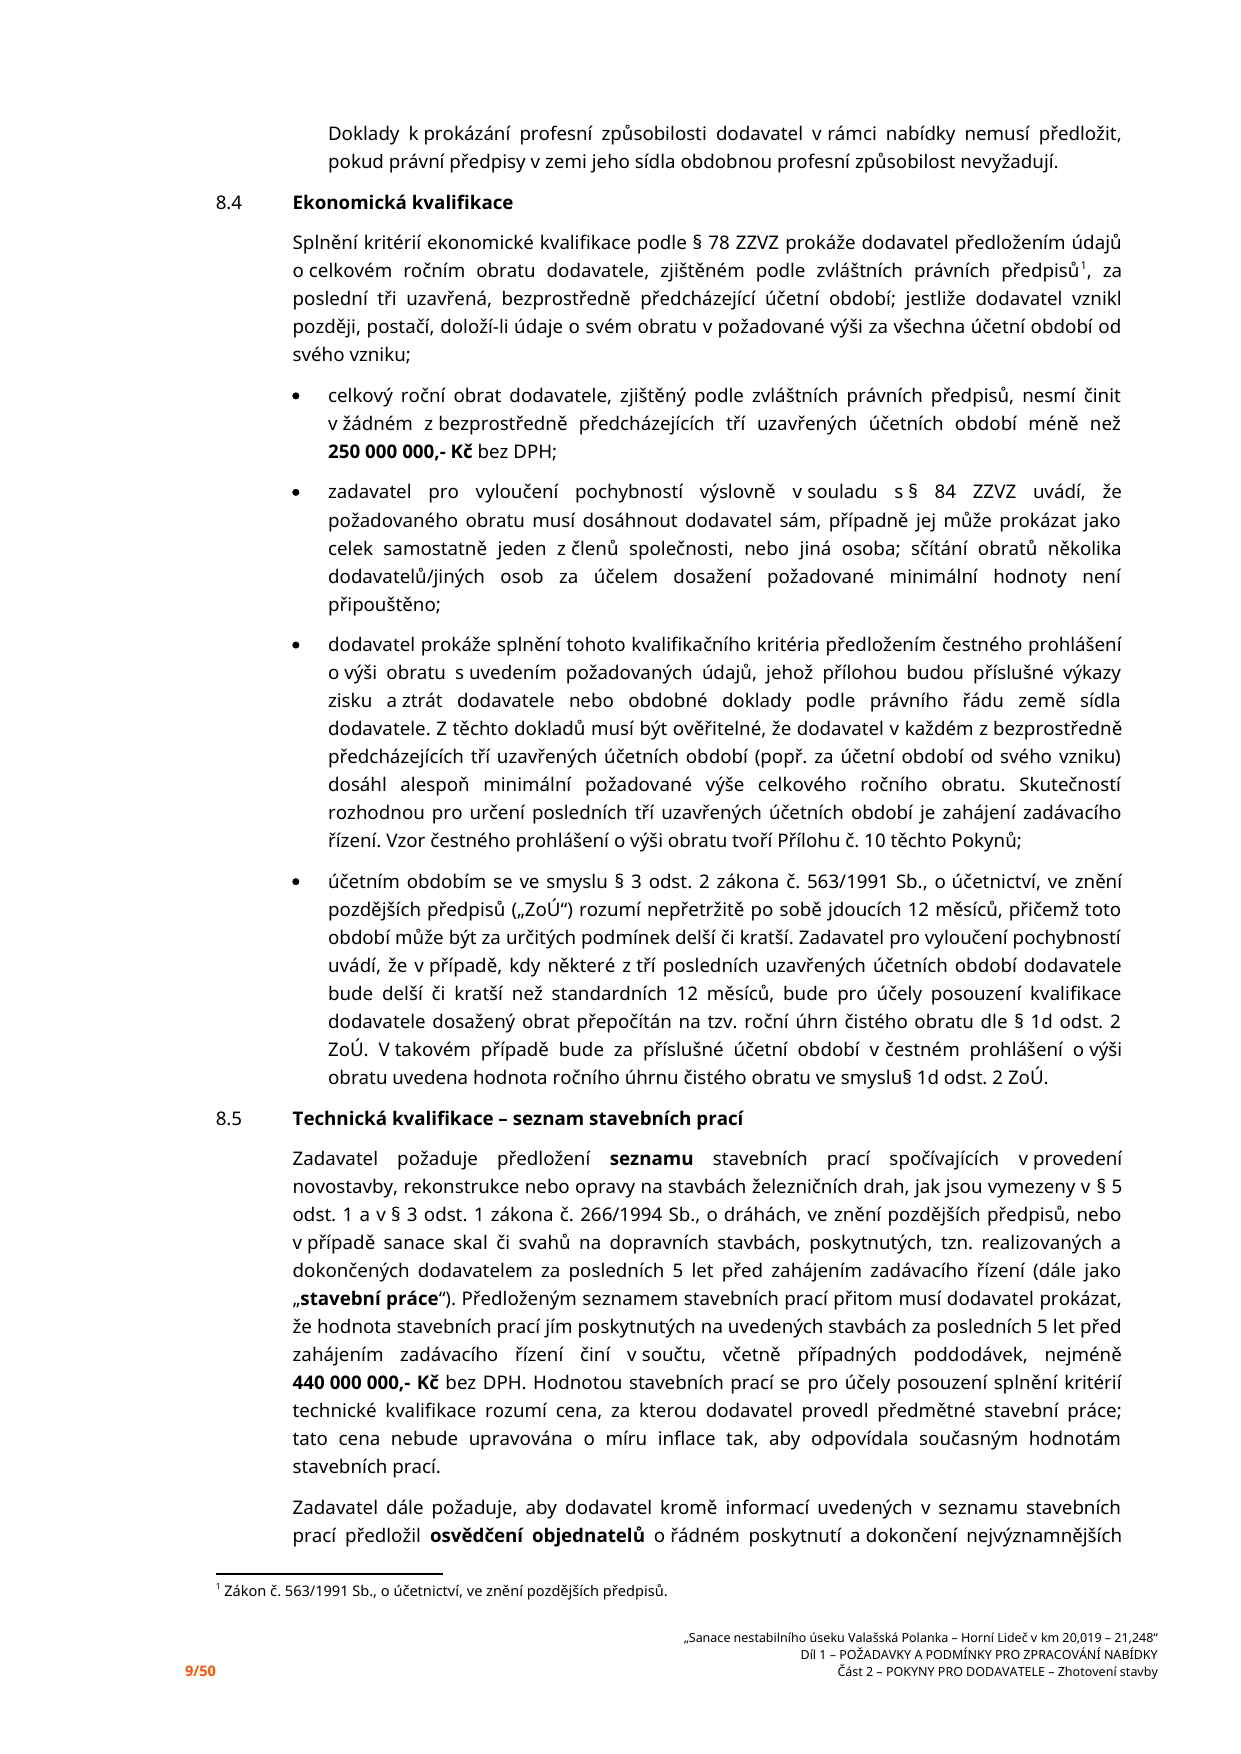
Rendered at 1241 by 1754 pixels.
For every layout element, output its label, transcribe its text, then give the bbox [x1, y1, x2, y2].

text dodavatel prokáže splnění tohoto kvalifikačního kritéria předložením čestného prohlášení o výši obratu s uvedením požadovaných údajů, jehož přílohou budou příslušné výkazy zisku a ztrát dodavatele nebo obdobné doklady podle právního řádu země sídla dodavatele. Z těchto dokladů musí být ověřitelné, že dodavatel v každém z bezprostředně předcházejících tří uzavřených účetních období (popř. za účetní období od svého vzniku) dosáhl alespoň minimální požadované výše celkového ročního obratu. Skutečností rozhodnou pro určení posledních tří uzavřených účetních období je zahájení zadávacího řízení. Vzor čestného prohlášení o výši obratu tvoří Přílohu č. 10 těchto Pokynů; [292, 631, 1122, 853]
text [292, 1494, 1122, 1548]
text Zadavatel požaduje předložení seznamu stavebních prací spočívajících v provedení novostavby, rekonstrukce nebo opravy na stavbách železničních drah, jak jsou vymezeny v § 5 odst. 1 a v § 3 odst. 1 zákona č. 266/1994 Sb., o dráhách, ve znění pozdějších předpisů, nebo v případě sanace skal či svahů na dopravních stavbách, poskytnutých, tzn. realizovaných a dokončených dodavatelem za posledních 5 let před zahájením zadávacího řízení (dále jako „stavební práce“). Předloženým seznamem stavebních prací přitom musí dodavatel prokázat, že hodnota stavebních prací jím poskytnutých na uvedených stavbách za posledních 5 let před zahájením zadávacího řízení činí v součtu, včetně případných poddodávek, nejméně 440 000 000,- Kč bez DPH. Hodnotou stavebních prací se pro účely posouzení splnění kritérií technické kvalifikace rozumí cena, za kterou dodavatel provedl předmětné stavební práce; tato cena nebude upravována o míru inflace tak, aby odpovídala současným hodnotám stavebních prací. [292, 1145, 1122, 1479]
text zadavatel pro vyloučení pochybností výslovně v souladu s § 84 ZZVZ uvádí, že požadovaného obratu musí dosáhnout dodavatel sám, případně jej může prokázat jako celek samostatně jeden z členů společnosti, nebo jiná osoba; sčítání obratů několika dodavatelů/jiných osob za účelem dosažení požadované minimální hodnoty není připouštěno; [292, 479, 1122, 616]
text Technická kvalifikace – seznam stavebních prací [216, 1105, 1122, 1130]
text Splnění kritérií ekonomické kvalifikace podle § 78 ZZVZ prokáže dodavatel předložením údajů o celkovém ročním obratu dodavatele, zjištěném podle zvláštních právních předpisů, za poslední tři uzavřená, bezprostředně předcházející účetní období; jestliže dodavatel vznikl později, postačí, doloží-li údaje o svém obratu v požadované výši za všechna účetní období od svého vzniku; [292, 230, 1122, 367]
text celkový roční obrat dodavatele, zjištěný podle zvláštních právních předpisů, nesmí činit v žádném z bezprostředně předcházejících tří uzavřených účetních období méně než 250 000 000,- Kč bez DPH; [292, 382, 1122, 464]
text účetním obdobím se ve smyslu § 3 odst. 2 zákona č. 563/1991 Sb., o účetnictví, ve znění pozdějších předpisů („ZoÚ“) rozumí nepřetržitě po sobě jdoucích 12 měsíců, přičemž toto období může být za určitých podmínek delší či kratší. Zadavatel pro vyloučení pochybností uvádí, že v případě, kdy některé z tří posledních uzavřených účetních období dodavatele bude delší či kratší než standardních 12 měsíců, bude pro účely posouzení kvalifikace dodavatele dosažený obrat přepočítán na tzv. roční úhrn čistého obratu dle § 1d odst. 2 ZoÚ. V takovém případě bude za příslušné účetní období v čestném prohlášení o výši obratu uvedena hodnota ročního úhrnu čistého obratu ve smyslu§ 1d odst. 2 ZoÚ. [292, 868, 1122, 1090]
text Ekonomická kvalifikace [216, 189, 1122, 215]
text Doklady k prokázání profesní způsobilosti dodavatel v rámci nabídky nemusí předložit, pokud právní předpisy v zemi jeho sídla obdobnou profesní způsobilost nevyžadují. [328, 121, 1122, 174]
